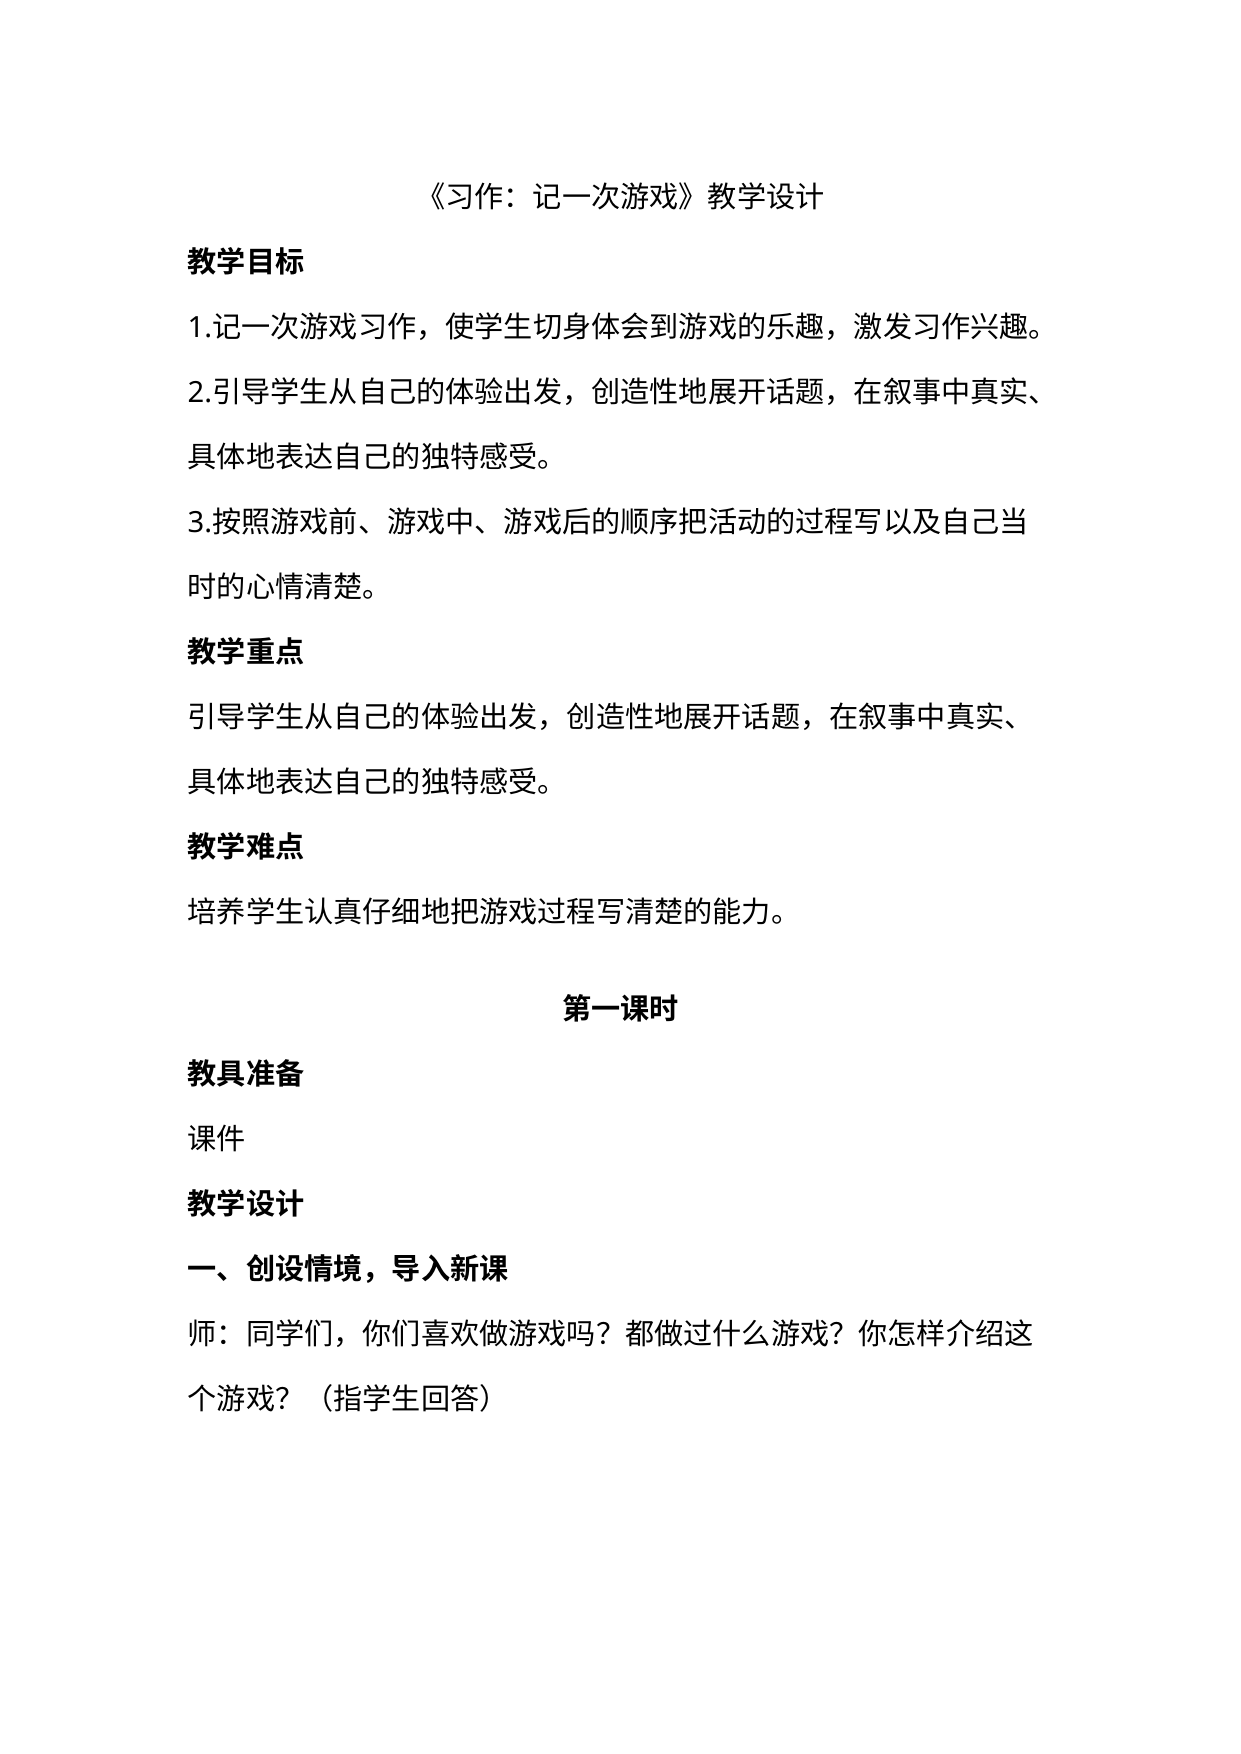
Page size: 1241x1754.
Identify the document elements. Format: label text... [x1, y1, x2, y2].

text 教学设计 [187, 1169, 1053, 1234]
text 教具准备 [187, 1039, 1053, 1104]
text 一、创设情境，导入新课 [187, 1234, 1053, 1299]
text 2.引导学生从自己的体验出发，创造性地展开话题，在叙事中真实、具体地表达自己的独特感受。 [187, 357, 1053, 487]
text 培养学生认真仔细地把游戏过程写清楚的能力。 [187, 877, 1053, 942]
text 第一课时 [187, 974, 1053, 1039]
text 教学目标 [187, 227, 1053, 292]
text 教学难点 [187, 812, 1053, 877]
text 《习作：记一次游戏》教学设计 [187, 162, 1053, 227]
text 师：同学们，你们喜欢做游戏吗？都做过什么游戏？你怎样介绍这个游戏？（指学生回答） [187, 1299, 1053, 1429]
text 3.按照游戏前、游戏中、游戏后的顺序把活动的过程写以及自己当时的心情清楚。 [187, 487, 1053, 617]
text 引导学生从自己的体验出发，创造性地展开话题，在叙事中真实、具体地表达自己的独特感受。 [187, 682, 1053, 812]
text 1.记一次游戏习作，使学生切身体会到游戏的乐趣，激发习作兴趣。 [187, 292, 1053, 357]
text 教学重点 [187, 617, 1053, 682]
text 课件 [187, 1104, 1053, 1169]
